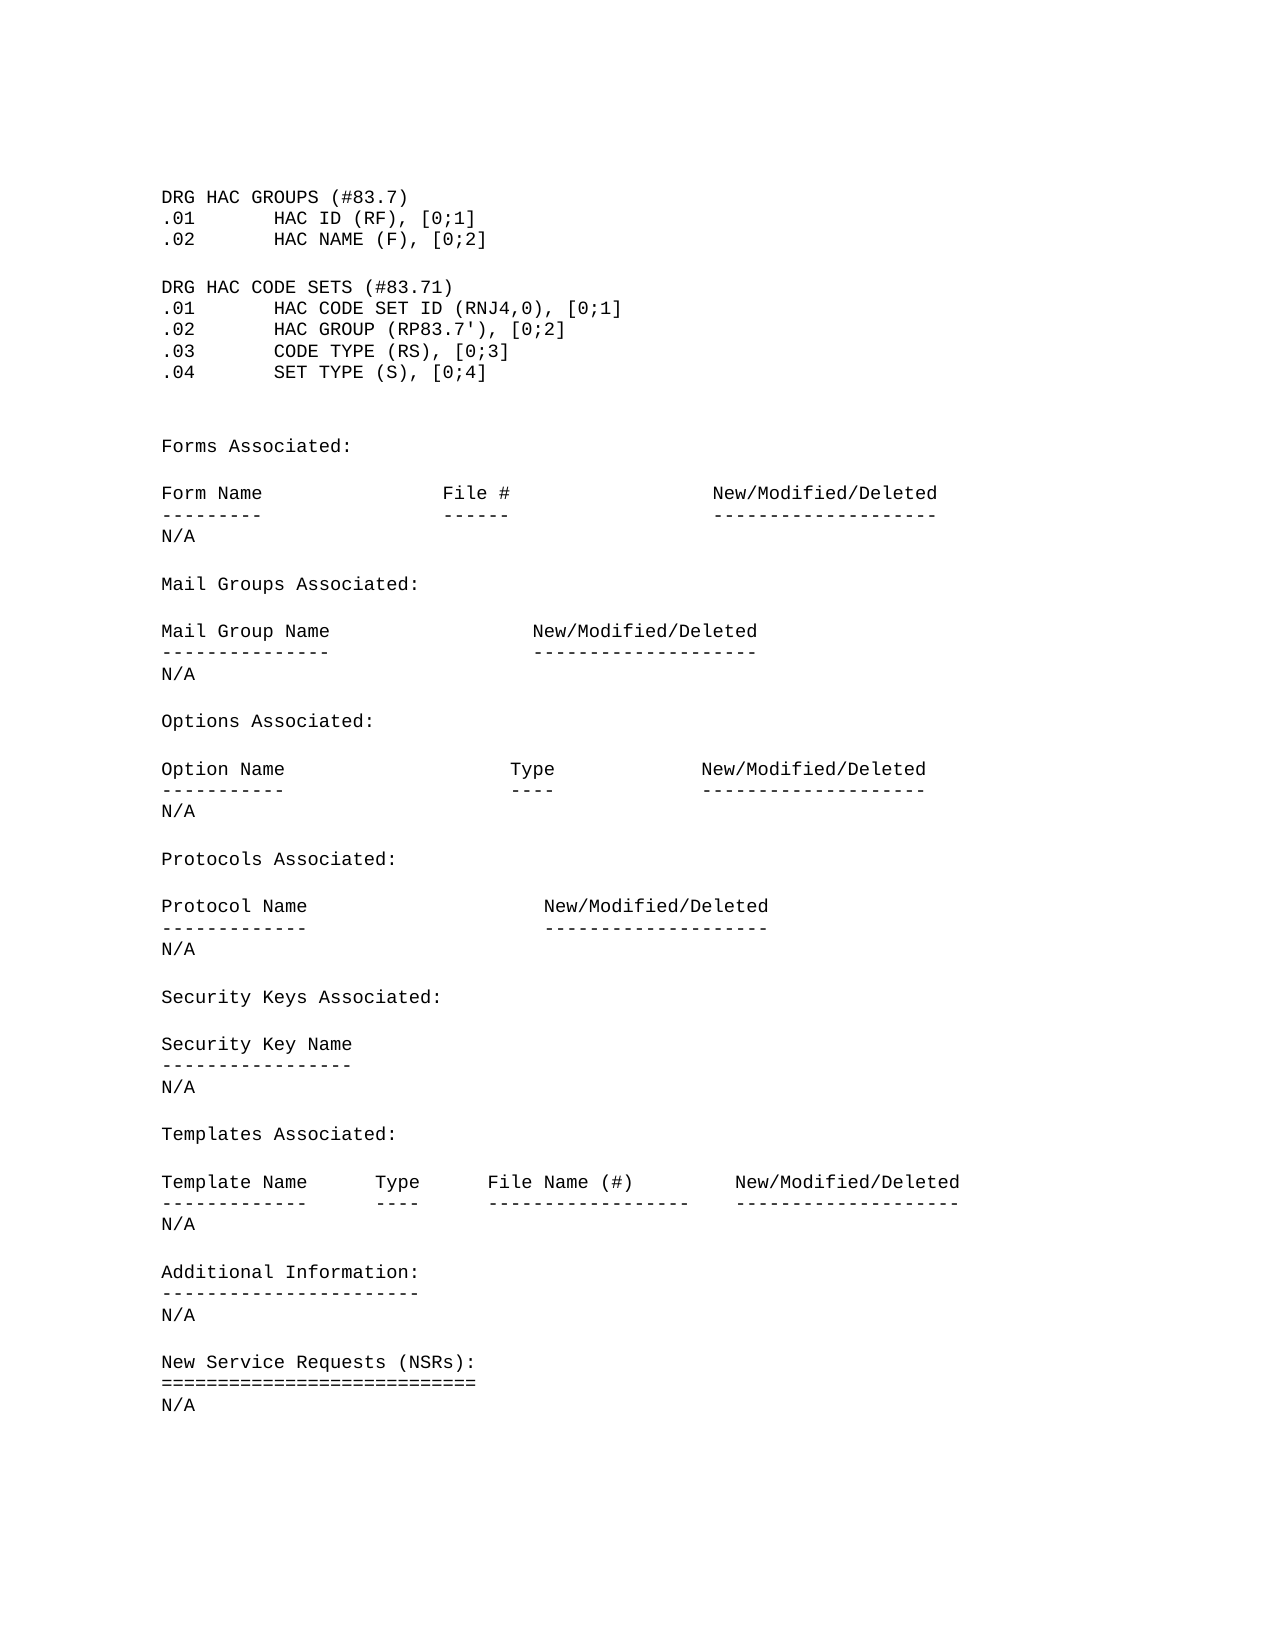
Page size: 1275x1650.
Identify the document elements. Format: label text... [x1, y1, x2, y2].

text N/A [150, 1215, 1125, 1236]
text Option Name Type New/Modified/Deleted [150, 759, 1125, 781]
text N/A [150, 1305, 1125, 1327]
text DRG HAC CODE SETS (#83.71) [150, 278, 1125, 299]
text Protocols Associated: [150, 850, 1125, 871]
text N/A [150, 802, 1125, 823]
text .02 HAC NAME (F), [0;2] [150, 230, 1125, 251]
text N/A [150, 1395, 1125, 1417]
text Mail Group Name New/Modified/Deleted [150, 622, 1125, 643]
text --------- ------ -------------------- [150, 505, 1125, 527]
text Options Associated: [150, 712, 1125, 733]
text N/A [150, 1077, 1125, 1099]
text Form Name File # New/Modified/Deleted [150, 484, 1125, 505]
text ------------- ---- ------------------ -------------------- [150, 1194, 1125, 1215]
text .01 HAC ID (RF), [0;1] [150, 209, 1125, 230]
text N/A [150, 664, 1125, 686]
text DRG HAC GROUPS (#83.7) [150, 187, 1125, 209]
text Forms Associated: [150, 437, 1125, 458]
text Template Name Type File Name (#) New/Modified/Deleted [150, 1173, 1125, 1194]
text Security Keys Associated: [150, 987, 1125, 1009]
text --------------- -------------------- [150, 643, 1125, 664]
text N/A [150, 527, 1125, 548]
text .03 CODE TYPE (RS), [0;3] [150, 341, 1125, 363]
text New Service Requests (NSRs): [150, 1353, 1125, 1374]
text ============================ [150, 1374, 1125, 1395]
text ----------- ---- -------------------- [150, 781, 1125, 802]
text ------------- -------------------- [150, 918, 1125, 940]
text ----------------- [150, 1056, 1125, 1077]
text N/A [150, 940, 1125, 961]
text .02 HAC GROUP (RP83.7'), [0;2] [150, 320, 1125, 341]
text ----------------------- [150, 1284, 1125, 1305]
text Mail Groups Associated: [150, 574, 1125, 596]
text Security Key Name [150, 1035, 1125, 1056]
text Templates Associated: [150, 1125, 1125, 1146]
text Protocol Name New/Modified/Deleted [150, 897, 1125, 918]
text .01 HAC CODE SET ID (RNJ4,0), [0;1] [150, 299, 1125, 320]
text .04 SET TYPE (S), [0;4] [150, 363, 1125, 384]
text Additional Information: [150, 1263, 1125, 1284]
